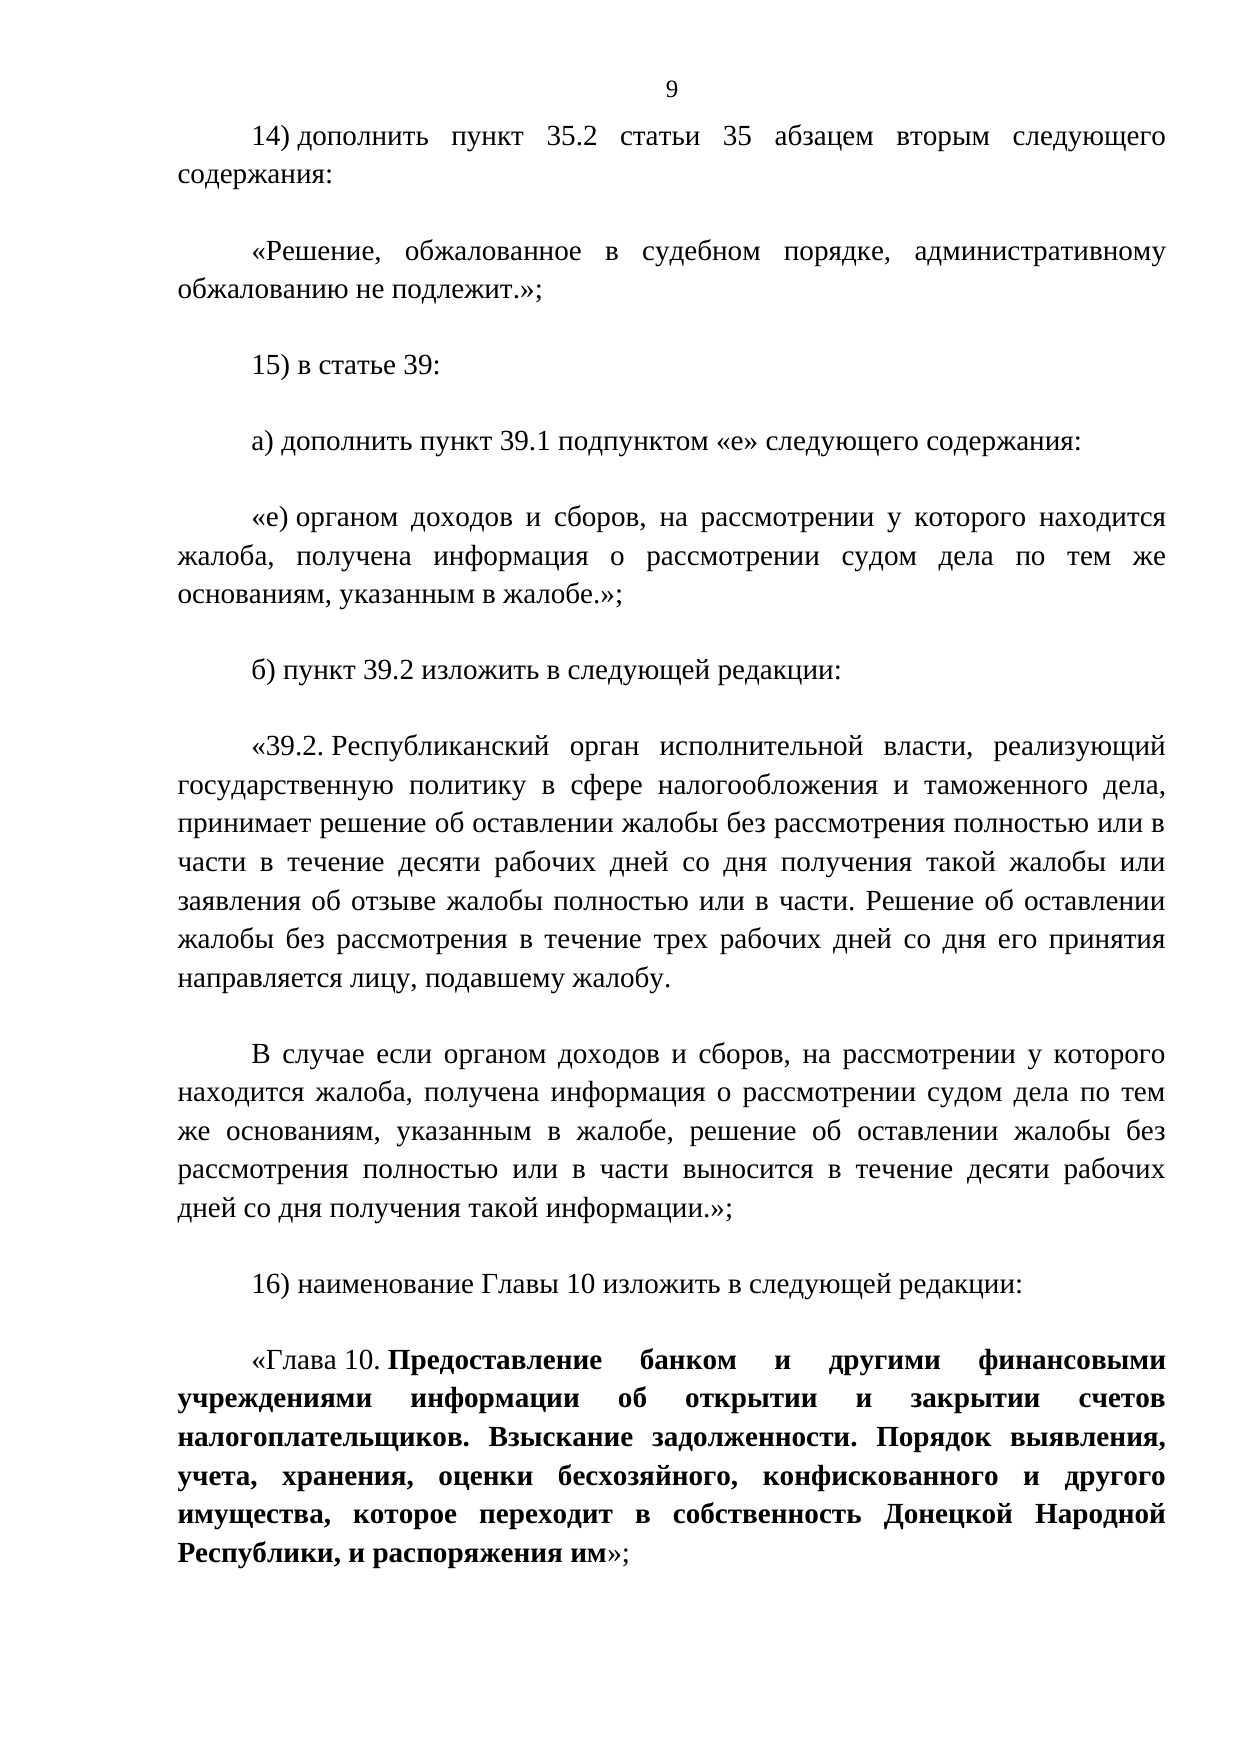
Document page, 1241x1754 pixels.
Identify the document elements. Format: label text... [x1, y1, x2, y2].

text «Решение, обжалованное в судебном порядке, административному обжалованию не подлежит.»; [177, 233, 1167, 305]
text а) дополнить пункт 39.1 подпунктом «е» следующего содержания: [177, 423, 1167, 457]
text «е) органом доходов и сборов, на рассмотрении у которого находится жалоба, получена информация о рассмотрении судом дела по тем же основаниям, указанным в жалобе.»; [177, 499, 1167, 610]
text 14) дополнить пункт 35.2 статьи 35 абзацем вторым следующего содержания: [177, 118, 1167, 190]
text б) пункт 39.2 изложить в следующей редакции: [177, 652, 1167, 686]
text «39.2. Республиканский орган исполнительной власти, реализующий государственную политику в сфере налогообложения и таможенного дела, принимает решение об оставлении жалобы без рассмотрения полностью или в части в течение десяти рабочих дней со дня получения такой жалобы или заявления об отзыве жалобы полностью или в части. Решение об оставлении жалобы без рассмотрения в течение трех рабочих дней со дня его принятия направляется лицу, подавшему жалобу. [177, 728, 1167, 993]
text 16) наименование Главы 10 изложить в следующей редакции: [177, 1266, 1167, 1299]
text «Глава 10. Предоставление банком и другими финансовыми учреждениями информации об открытии и закрытии счетов налогоплательщиков. Взыскание задолженности. Порядок выявления, учета, хранения, оценки бесхозяйного, конфискованного и другого имущества, которое переходит в собственность Донецкой Народной Республики, и распоряжения им»; [177, 1342, 1167, 1568]
text 15) в статье 39: [177, 347, 1167, 381]
text В случае если органом доходов и сборов, на рассмотрении у которого находится жалоба, получена информация о рассмотрении судом дела по тем же основаниям, указанным в жалобе, решение об оставлении жалобы без рассмотрения полностью или в части выносится в течение десяти рабочих дней со дня получения такой информации.»; [177, 1036, 1167, 1223]
